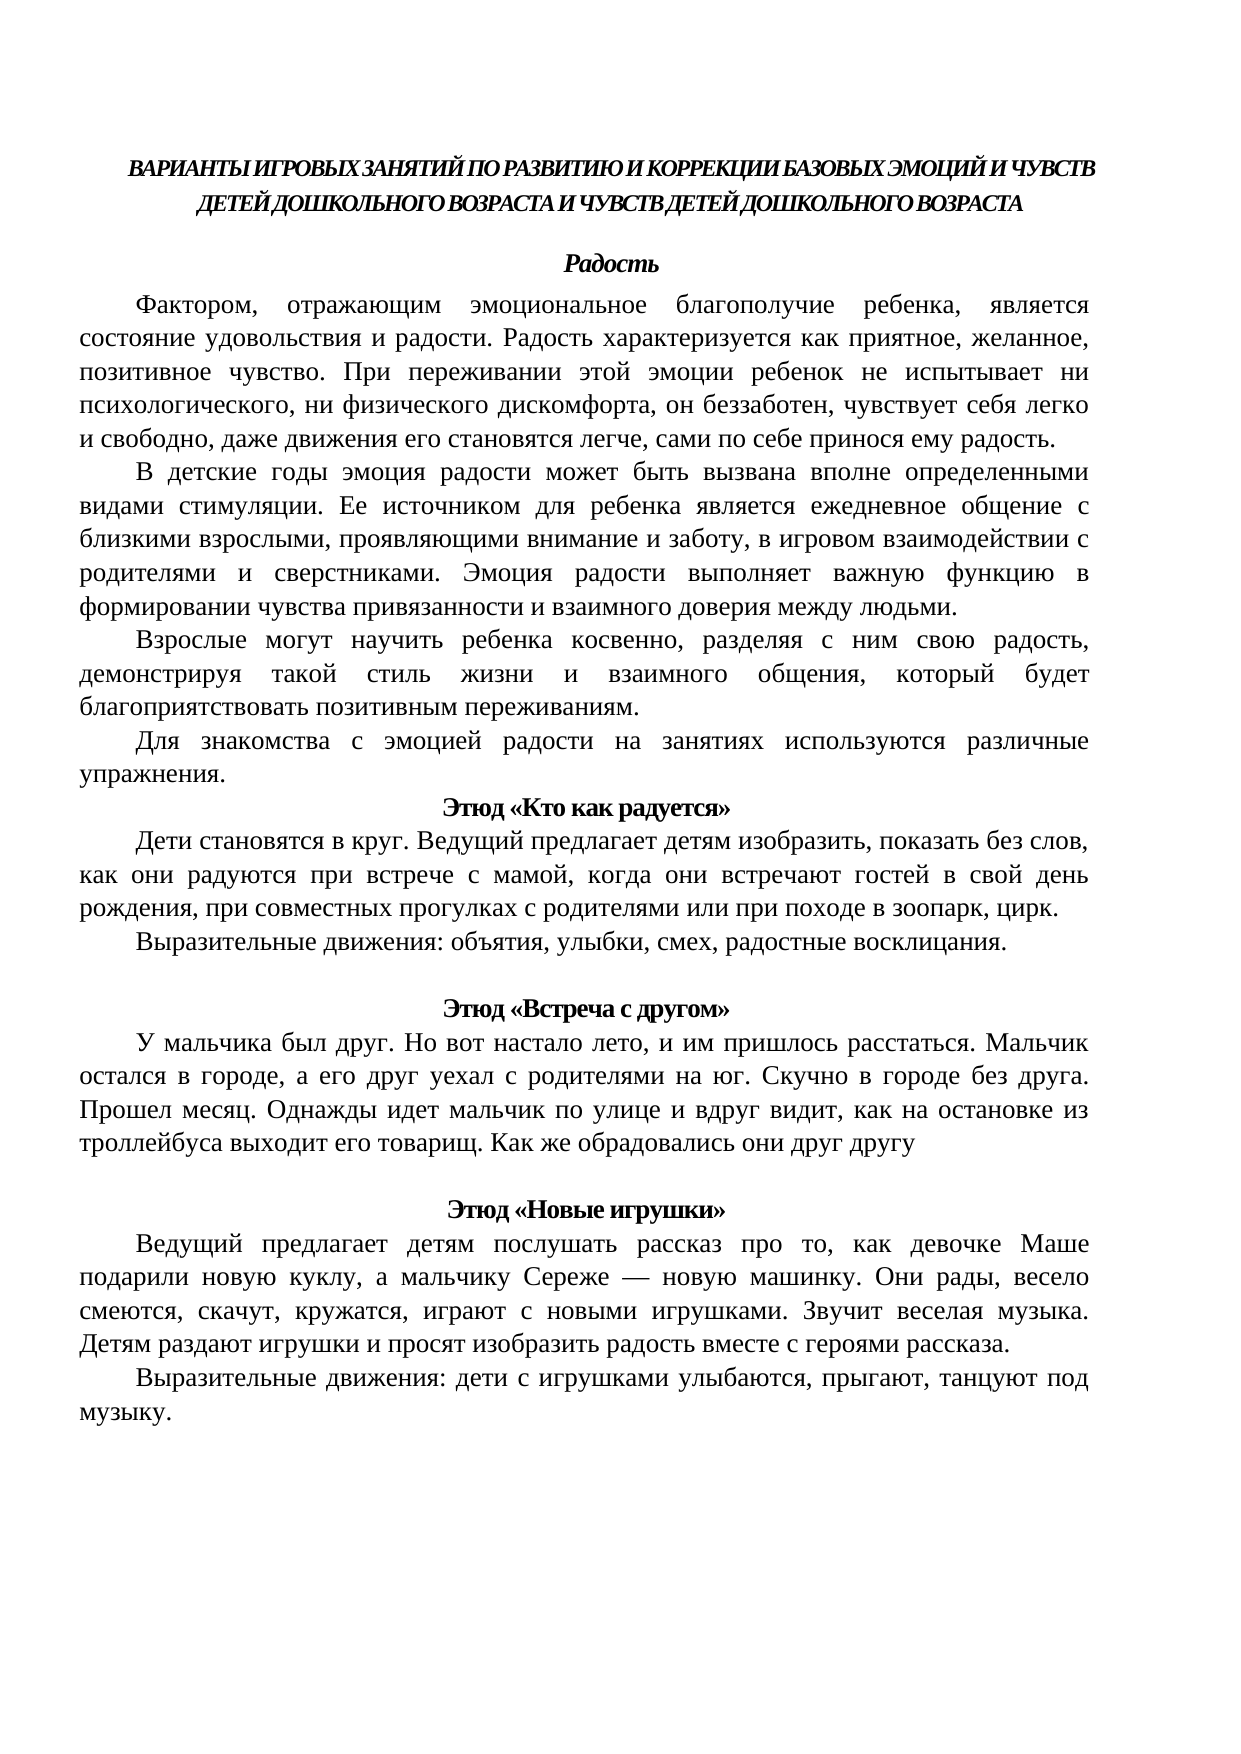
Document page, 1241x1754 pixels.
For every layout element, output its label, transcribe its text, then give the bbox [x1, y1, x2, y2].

text Радость [100, 219, 1124, 286]
text ВАРИАНТЫ ИГРОВЫХ ЗАНЯТИЙ ПО РАЗВИТИЮ И КОРРЕКЦИИ БАЗОВЫХ ЭМОЦИЙ И ЧУВСТВ ДЕТЕЙ ДОШКОЛЬНОГО ВОЗРАСТА И ЧУВСТВ ДЕТЕЙ ДОШКОЛЬНОГО ВОЗРАСТА [100, 148, 1124, 219]
text Для знакомства с эмоцией радости на занятиях используются различные упражнения. [79, 722, 1090, 789]
text Взрослые могут научить ребенка косвенно, разделяя с ним свою радость, демонстрируя такой стиль жизни и взаимного общения, который будет благоприятствовать позитивным переживаниям. [79, 622, 1090, 722]
text Этюд «Встреча с другом» [77, 991, 1097, 1024]
text Дети становятся в круг. Ведущий предлагает детям изобразить, показать без слов, как они радуются при встрече с мамой, когда они встречают гостей в свой день рождения, при совместных прогулках с родителями или при походе в зоопарк, цирк. [79, 823, 1090, 923]
text Выразительные движения: дети с игрушками улыбаются, прыгают, танцуют под музыку. [79, 1359, 1090, 1427]
text У мальчика был друг. Но вот настало лето, и им пришлось расстаться. Мальчик остался в городе, а его друг уехал с родителями на юг. Скучно в городе без друга. Прошел месяц. Однажды идет мальчик по улице и вдруг видит, как на остановке из троллейбуса выходит его товарищ. Как же обрадовались они друг другу [79, 1024, 1090, 1158]
text В детские годы эмоция радости может быть вызвана вполне определенными видами стимуляции. Ее источником для ребенка является ежедневное общение с близкими взрослыми, проявляющими внимание и заботу, в игровом взаимодействии с родителями и сверстниками. Эмоция радости выполняет важную функцию в формировании чувства привязанности и взаимного доверия между людьми. [79, 454, 1090, 622]
text Этюд «Новые игрушки» [77, 1192, 1097, 1225]
text Этюд «Кто как радуется» [77, 789, 1097, 823]
text Ведущий предлагает детям послушать рассказ про то, как девочке Маше подарили новую куклу, а мальчику Сереже — новую машинку. Они рады, весело смеются, скачут, кружатся, играют с новыми игрушками. Звучит веселая музыка. Детям раздают игрушки и просят изобразить радость вместе с героями рассказа. [79, 1225, 1090, 1359]
text Фактором, отражающим эмоциональное благополучие ребенка, является состояние удовольствия и радости. Радость характеризуется как приятное, желанное, позитивное чувство. При переживании этой эмоции ребенок не испытывает ни психологического, ни физического дискомфорта, он беззаботен, чувствует себя легко и свободно, даже движения его становятся легче, сами по себе принося ему радость. [79, 286, 1090, 454]
text Выразительные движения: объятия, улыбки, смех, радостные восклицания. [79, 923, 1124, 957]
